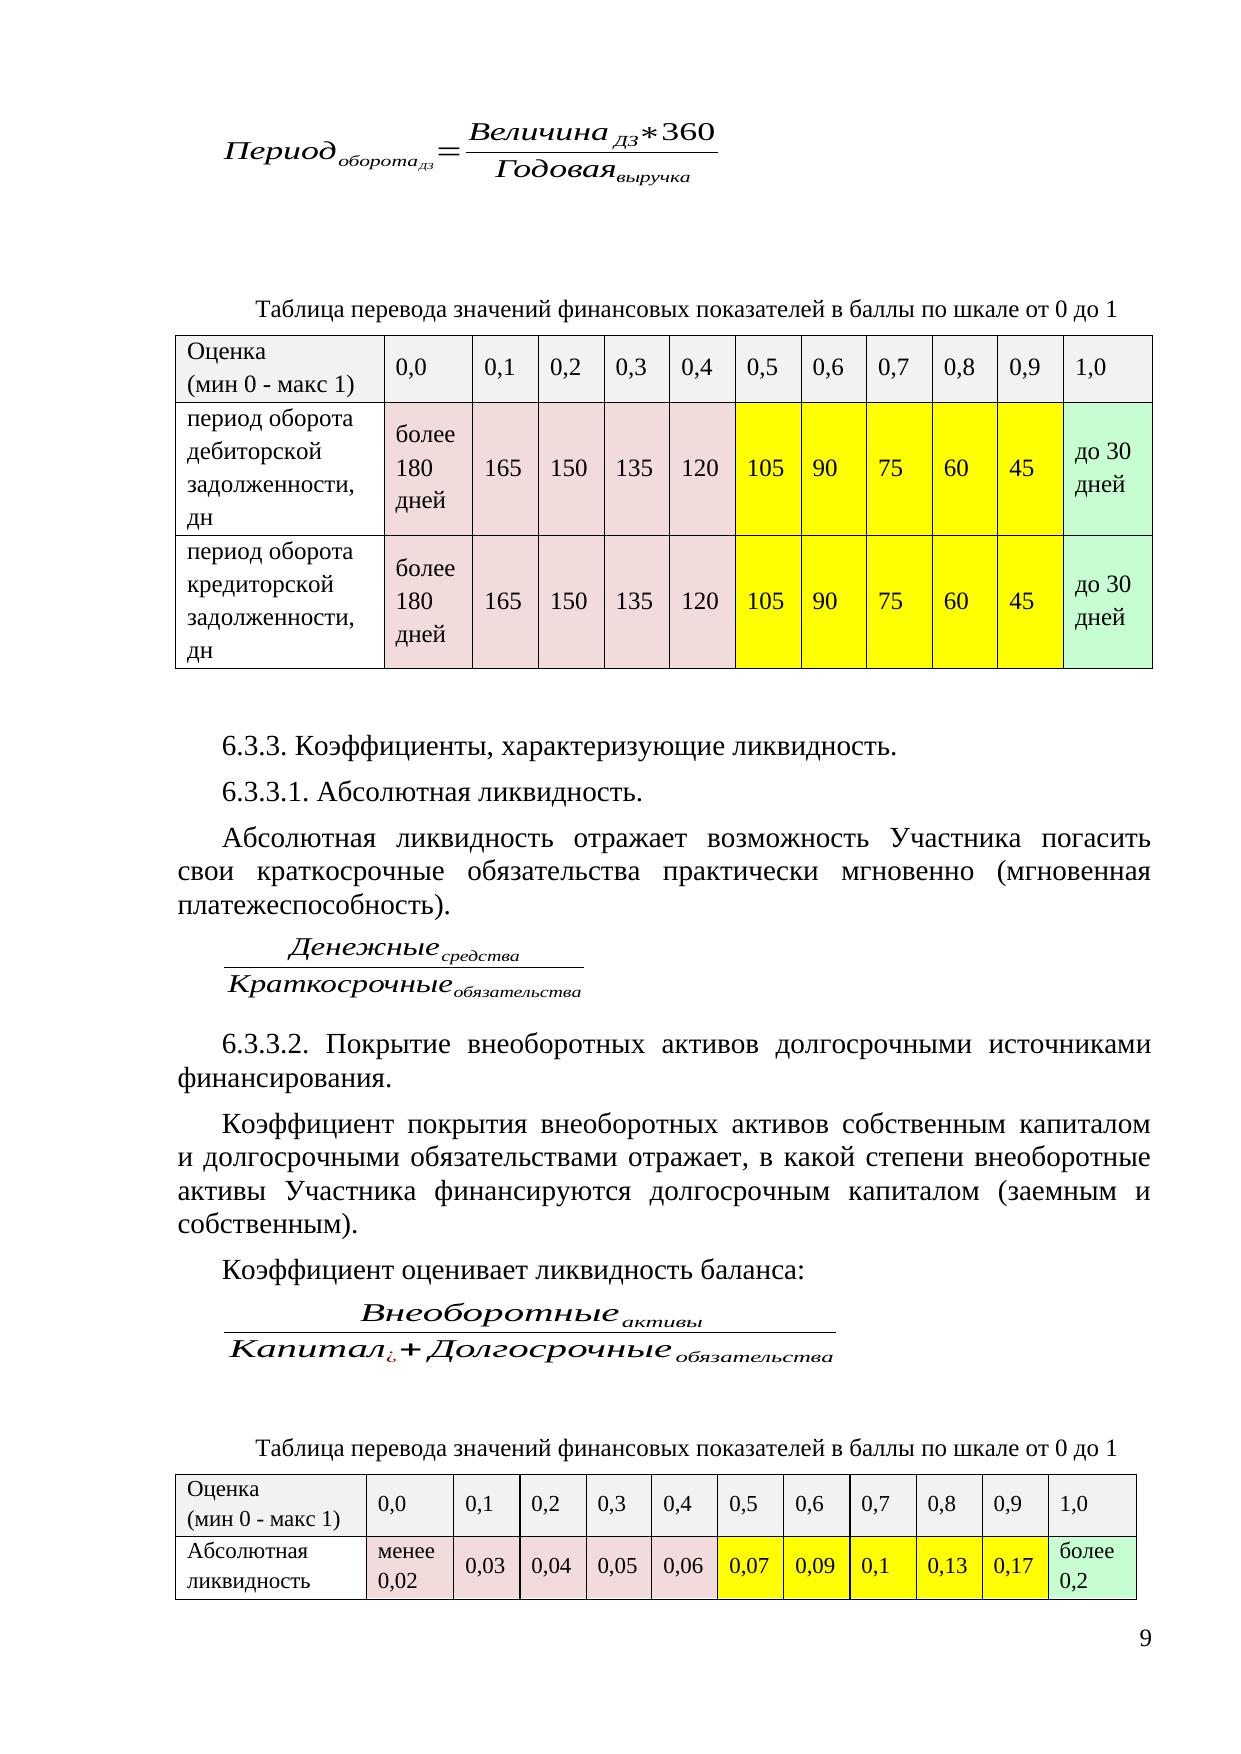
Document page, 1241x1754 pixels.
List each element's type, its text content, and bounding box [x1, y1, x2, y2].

table_header 0,8 [917, 1475, 982, 1536]
table_header 0,3 [605, 336, 669, 402]
table_cell до 30 дней [1064, 536, 1152, 668]
table_header 0,3 [587, 1475, 651, 1536]
table_header 0,6 [784, 1475, 849, 1536]
table_header 0,9 [998, 336, 1063, 402]
text Таблица перевода значений финансовых показателей в баллы по шкале от 0 до 1 [177, 294, 1152, 322]
table_cell 60 [933, 536, 997, 668]
table_header 0,6 [802, 336, 866, 402]
text 6.3.3. Коэффициенты, характеризующие ликвидность. [177, 728, 1152, 761]
table_cell 120 [670, 403, 735, 535]
text 6.3.3.2. Покрытие внеоборотных активов долгосрочными источниками финансирования. [177, 1026, 1152, 1093]
table_cell 165 [473, 536, 538, 668]
table_header 0,9 [983, 1475, 1048, 1536]
table_cell 0,13 [917, 1537, 982, 1598]
text 6.3.3.1. Абсолютная ликвидность. [177, 774, 1152, 807]
table_cell 90 [802, 403, 866, 535]
table_cell период оборота дебиторской задолженности, дн [176, 403, 384, 535]
table_cell 60 [933, 403, 997, 535]
table_header 0,4 [652, 1475, 717, 1536]
table_cell менее 0,02 [367, 1537, 453, 1598]
table_cell период оборота кредиторской задолженности, дн [176, 536, 384, 668]
text Коэффициент оценивает ликвидность баланса: [177, 1252, 1152, 1286]
table_cell 0,05 [587, 1537, 651, 1598]
table_cell 150 [539, 536, 604, 668]
table_header 0,2 [521, 1475, 586, 1536]
table_cell 135 [605, 536, 669, 668]
table_cell 0,07 [718, 1537, 783, 1598]
table_cell более 0,2 [1049, 1537, 1136, 1598]
table_cell 0,04 [521, 1537, 586, 1598]
table_header 0,0 [385, 336, 472, 402]
table_cell 105 [736, 536, 801, 668]
table_cell 0,06 [652, 1537, 717, 1598]
table_cell Абсолютная ликвидность [176, 1537, 366, 1598]
table_header 1,0 [1049, 1475, 1136, 1536]
table_header Оценка (мин 0 - макс 1) [176, 336, 384, 402]
table_cell 105 [736, 403, 801, 535]
table_cell 135 [605, 403, 669, 535]
table_cell 165 [473, 403, 538, 535]
table_cell 0,09 [784, 1537, 849, 1598]
text Коэффициент покрытия внеоборотных активов собственным капиталом и долгосрочными обязательствами отражает, в какой степени внеоборотные активы Участника финансируются долгосрочным капиталом (заемным и собственным). [177, 1106, 1152, 1240]
table_cell до 30 дней [1064, 403, 1152, 535]
table_cell 150 [539, 403, 604, 535]
table_header 0,7 [851, 1475, 916, 1536]
text Таблица перевода значений финансовых показателей в баллы по шкале от 0 до 1 [177, 1433, 1152, 1462]
table_header 0,5 [718, 1475, 783, 1536]
text Абсолютная ликвидность отражает возможность Участника погасить свои краткосрочные обязательства практически мгновенно (мгновенная платежеспособность). [177, 820, 1152, 921]
table_cell 0,03 [454, 1537, 519, 1598]
table_header 0,5 [736, 336, 801, 402]
table_cell 90 [802, 536, 866, 668]
table_cell 75 [867, 536, 932, 668]
table_cell более 180 дней [385, 403, 472, 535]
table_cell 45 [998, 536, 1063, 668]
table_cell более 180 дней [385, 536, 472, 668]
table_header 0,2 [539, 336, 604, 402]
table_header Оценка (мин 0 - макс 1) [176, 1475, 366, 1536]
table_header 1,0 [1064, 336, 1152, 402]
table_cell 120 [670, 536, 735, 668]
table_header 0,1 [454, 1475, 519, 1536]
table_cell 0,17 [983, 1537, 1048, 1598]
table_header 0,7 [867, 336, 932, 402]
table_header 0,4 [670, 336, 735, 402]
table_cell 75 [867, 403, 932, 535]
table_header 0,1 [473, 336, 538, 402]
table_header 0,8 [933, 336, 997, 402]
table_cell 45 [998, 403, 1063, 535]
table_header 0,0 [367, 1475, 453, 1536]
table_cell 0,1 [851, 1537, 916, 1598]
